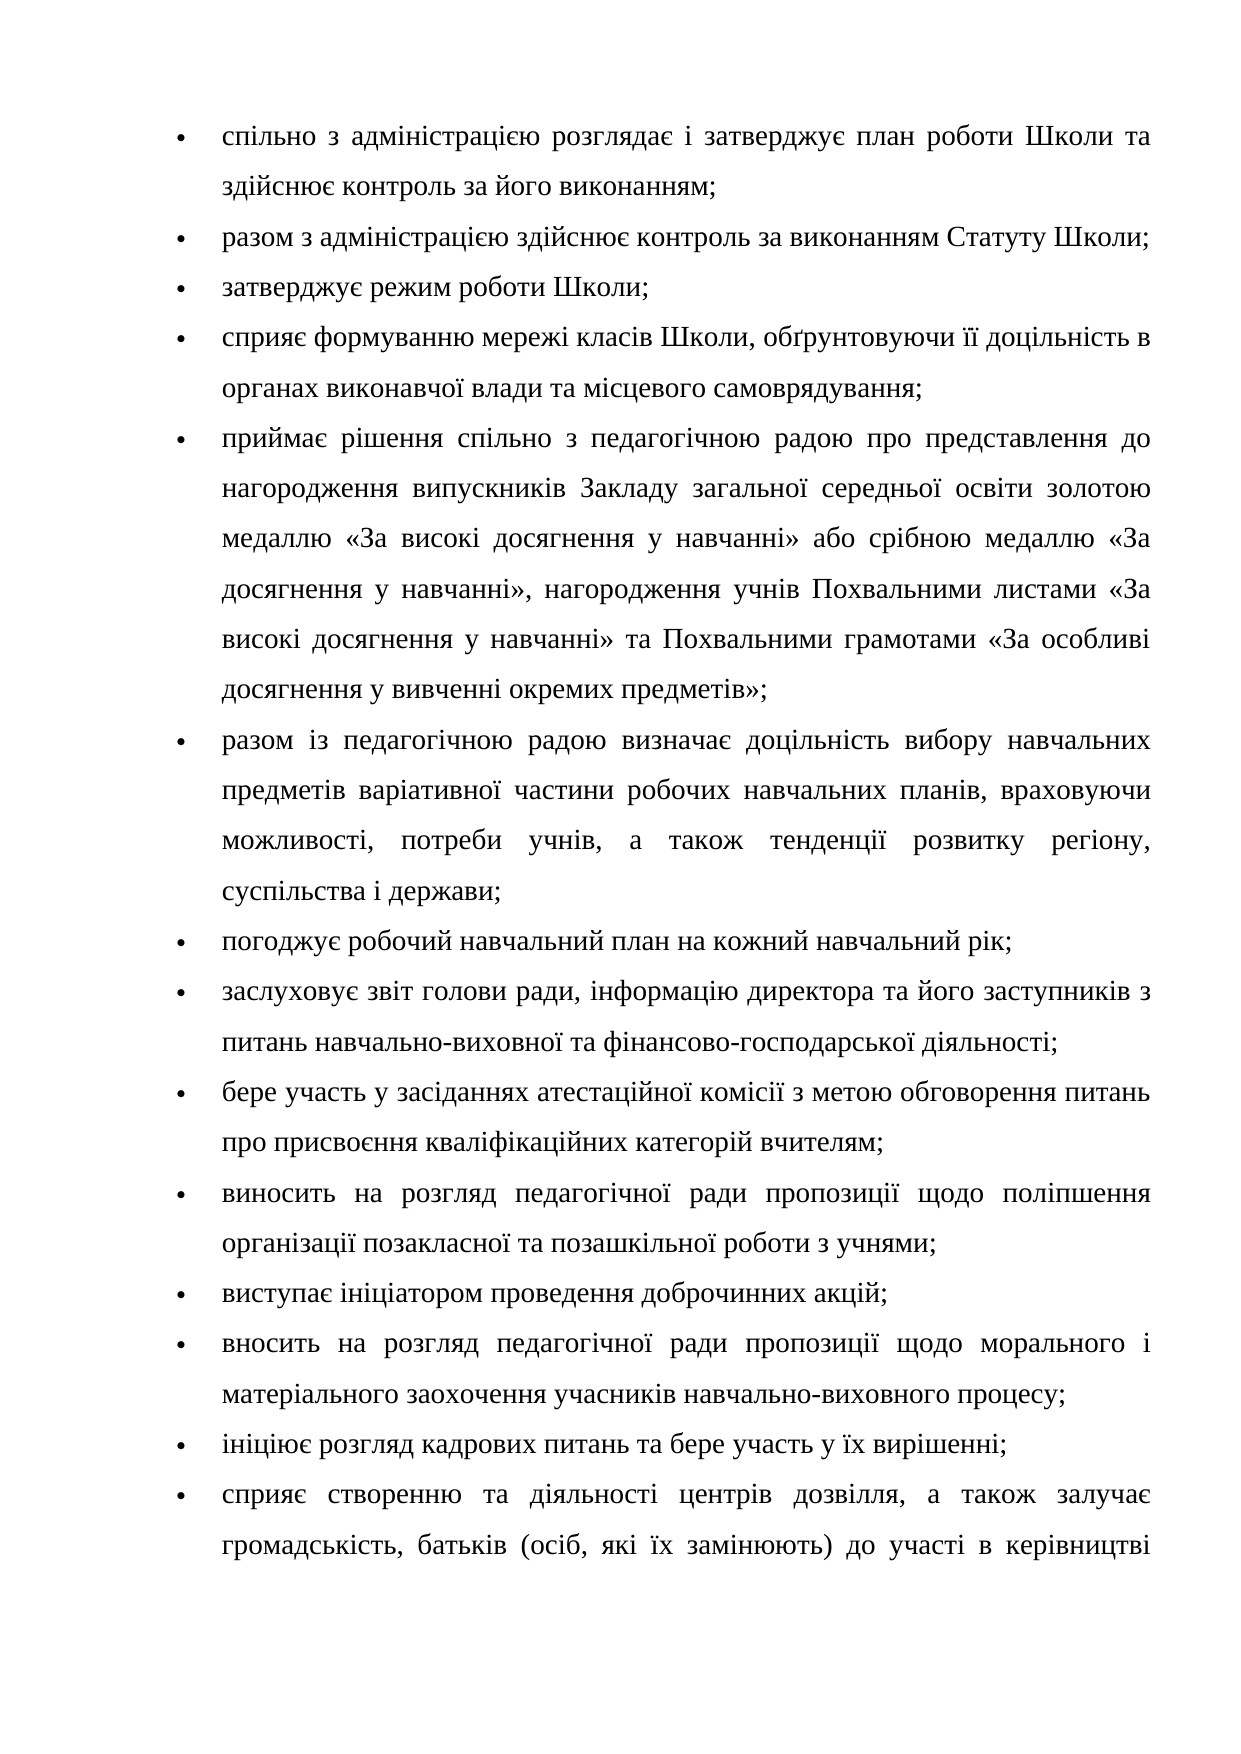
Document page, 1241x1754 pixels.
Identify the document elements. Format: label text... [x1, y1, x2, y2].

list виступає ініціатором проведення доброчинних акцій; [177, 1275, 1152, 1309]
list вносить на розгляд педагогічної ради пропозиції щодо морального і матеріального заохочення учасників навчально-виховного процесу; [177, 1326, 1152, 1409]
list ініціює розгляд кадрових питань та бере участь у їх вирішенні; [177, 1426, 1152, 1460]
list сприяє формуванню мережі класів Школи, обґрунтовуючи її доцільність в органах виконавчої влади та місцевого самоврядування; [177, 319, 1152, 403]
list погоджує робочий навчальний план на кожний навчальний рік; [177, 923, 1152, 957]
list бере участь у засіданнях атестаційної комісії з метою обговорення питань про присвоєння кваліфікаційних категорій вчителям; [177, 1074, 1152, 1158]
list приймає рішення спільно з педагогічною радою про представлення до нагородження випускників Закладу загальної середньої освіти золотою медаллю «За високі досягнення у навчанні» або срібною медаллю «За досягнення у навчанні», нагородження учнів Похвальними листами «За високі досягнення у навчанні» та Похвальними грамотами «За особливі досягнення у вивченні окремих предметів»; [177, 420, 1152, 705]
list заслуховує звіт голови ради, інформацію директора та його заступників з питань навчально-виховної та фінансово-господарської діяльності; [177, 973, 1152, 1057]
list разом з адміністрацією здійснює контроль за виконанням Статуту Школи; [177, 219, 1152, 252]
list затверджує режим роботи Школи; [177, 269, 1152, 303]
list разом із педагогічною радою визначає доцільність вибору навчальних предметів варіативної частини робочих навчальних планів, враховуючи можливості, потреби учнів, а також тенденції розвитку регіону, суспільства і держави; [177, 722, 1152, 906]
list виносить на розгляд педагогічної ради пропозиції щодо поліпшення організації позакласної та позашкільної роботи з учнями; [177, 1175, 1152, 1258]
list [177, 1477, 1152, 1560]
list спільно з адміністрацією розглядає і затверджує план роботи Школи та здійснює контроль за його виконанням; [177, 118, 1152, 202]
